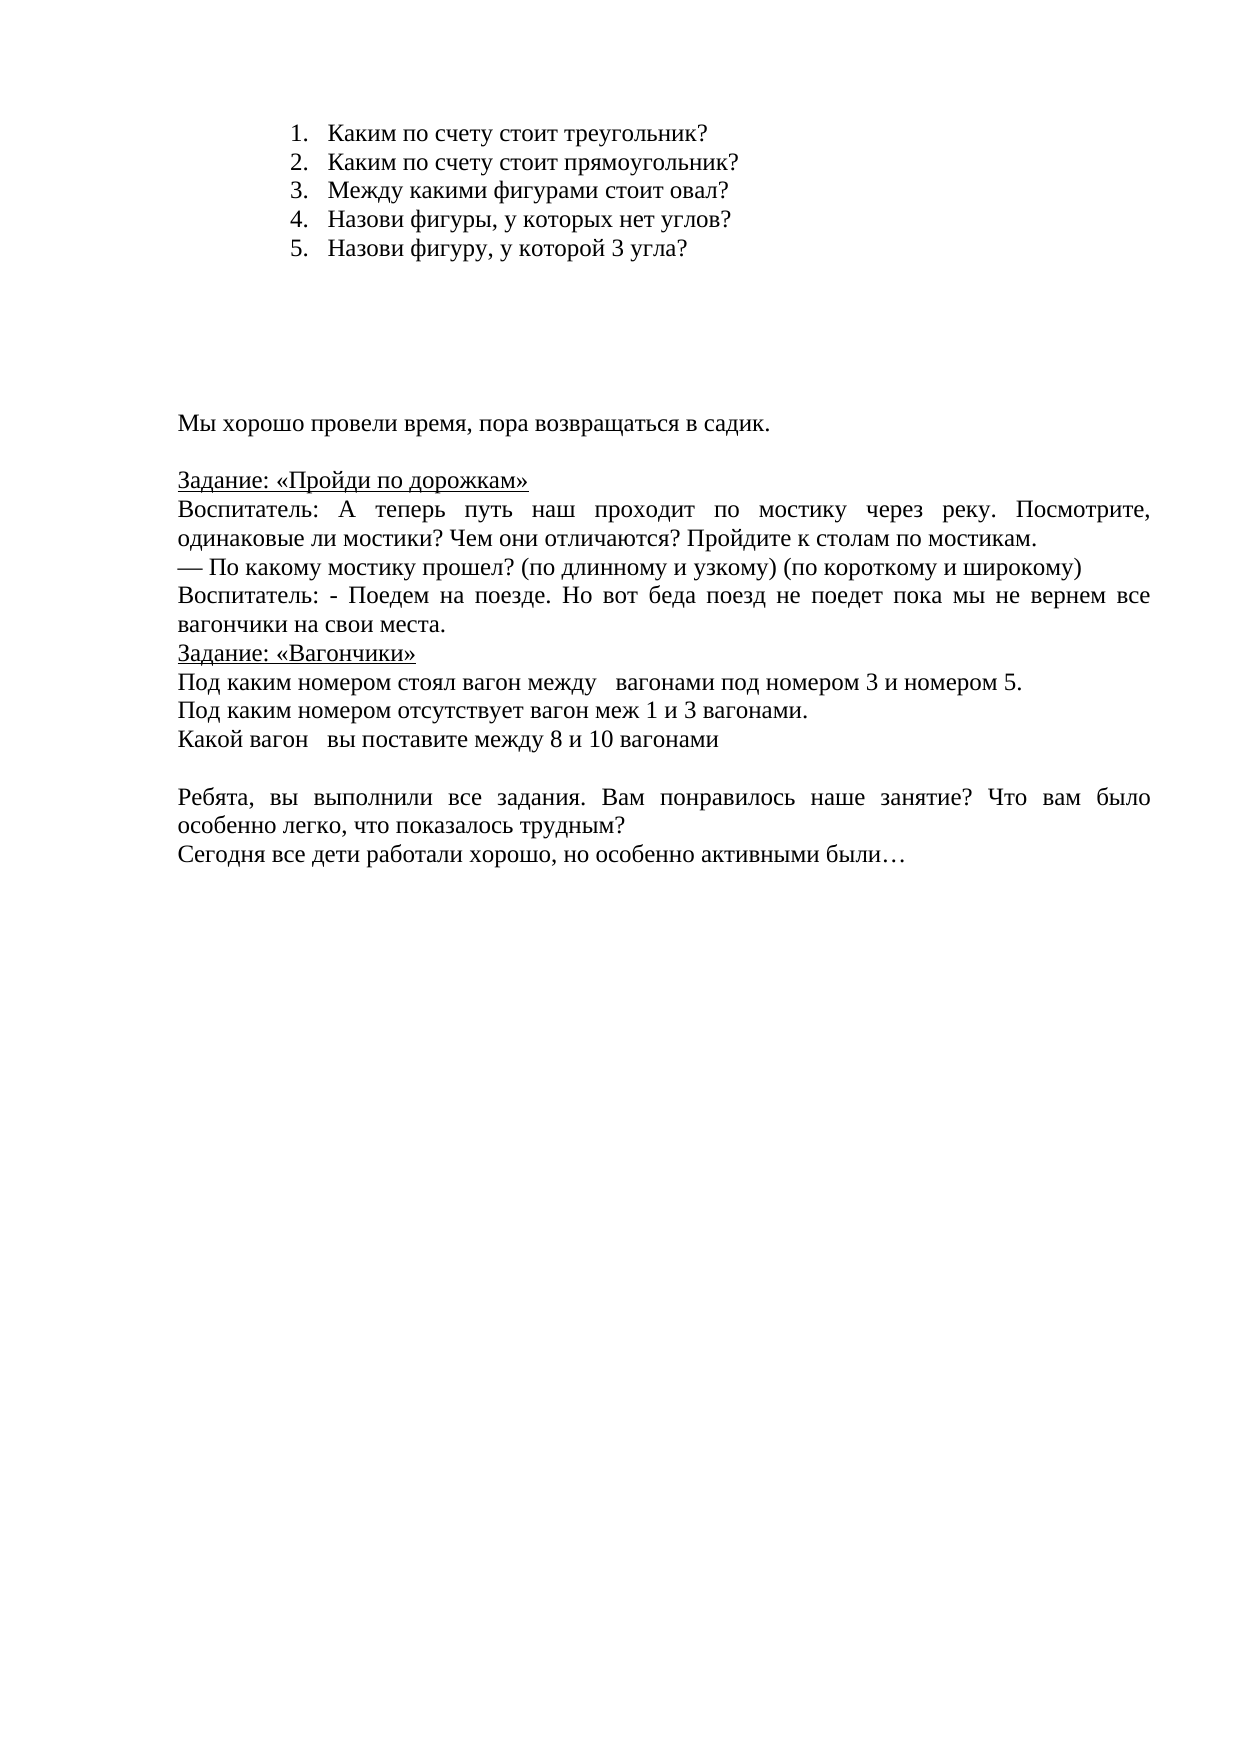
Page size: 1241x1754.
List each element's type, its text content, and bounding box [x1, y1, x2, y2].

text Мы хорошо провели время, пора возвращаться в садик. [177, 408, 1152, 437]
text — По какому мостику прошел? (по длинному и узкому) (по короткому и широкому) [177, 552, 1152, 581]
list Между какими фигурами стоит овал? [290, 176, 1152, 204]
list Каким по счету стоит треугольник? [290, 118, 1152, 147]
text Воспитатель: А теперь путь наш проходит по мостику через реку. Посмотрите, одинаковые ли мостики? Чем они отличаются? Пройдите к столам по мостикам. [177, 494, 1152, 552]
text Задание: «Вагончики» [177, 638, 1152, 667]
text Под каким номером отсутствует вагон меж 1 и 3 вагонами. [177, 696, 1152, 724]
text Ребята, вы выполнили все задания. Вам понравилось наше занятие? Что вам было особенно легко, что показалось трудным? [177, 782, 1152, 839]
text Сегодня все дети работали хорошо, но особенно активными были… [177, 839, 1152, 868]
list Назови фигуры, у которых нет углов? [290, 204, 1152, 233]
text Воспитатель: - Поедем на поезде. Но вот беда поезд не поедет пока мы не вернем все вагончики на свои места. [177, 581, 1152, 638]
list Назови фигуру, у которой 3 угла? [290, 233, 1152, 262]
text Под каким номером стоял вагон между вагонами под номером 3 и номером 5. [177, 667, 1152, 696]
text Какой вагон вы поставите между 8 и 10 вагонами [177, 724, 1152, 753]
list Каким по счету стоит прямоугольник? [290, 147, 1152, 176]
text Задание: «Пройди по дорожкам» [177, 466, 1152, 494]
